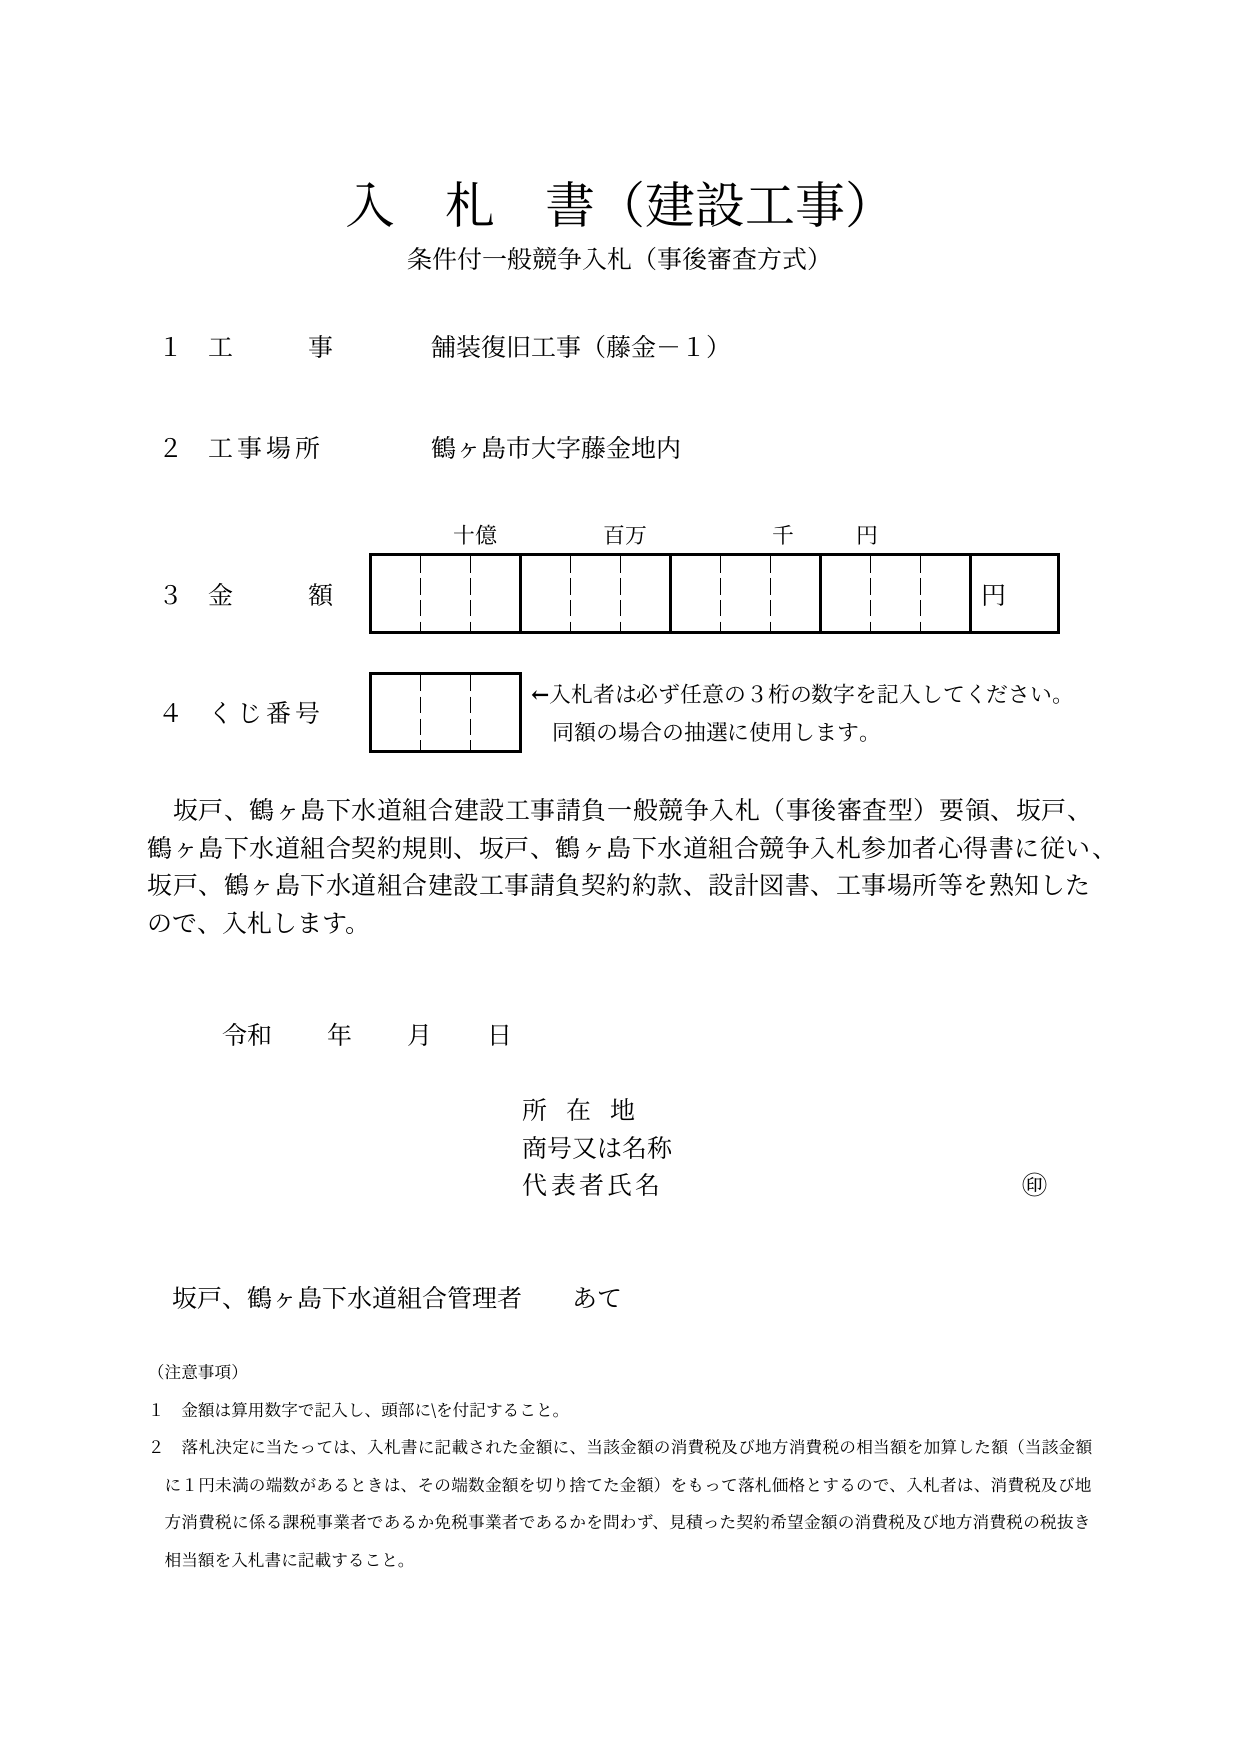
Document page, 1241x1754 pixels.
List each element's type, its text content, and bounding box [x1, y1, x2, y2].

table_header [672, 556, 720, 631]
table_header [470, 675, 519, 750]
table_header [470, 556, 519, 631]
text （注意事項） [148, 1353, 1092, 1390]
table_header ４ くじ番号 [148, 672, 369, 750]
table_header [720, 556, 771, 631]
table_header [822, 556, 870, 631]
table_header 円 [972, 556, 1057, 631]
table_header [372, 675, 421, 750]
text １ 金額は算用数字で記入し、頭部に\を付記すること。 [148, 1390, 1092, 1428]
table_header ２ 工事場所 [148, 415, 371, 478]
text 坂戸、鶴ヶ島下水道組合管理者 あて [148, 1278, 1092, 1315]
table_header [571, 556, 621, 631]
table_header ←入札者は必ず任意の３桁の数字を記入してください。 同額の場合の抽選に使用します。 [522, 672, 1093, 750]
text 代表者氏名 [148, 1165, 1092, 1203]
text 十億 百万 千 円 [148, 515, 1092, 553]
table_header [421, 675, 470, 750]
table_header [421, 556, 470, 631]
text 入 札 書（建設工事） [148, 164, 1092, 239]
table_header [870, 556, 921, 631]
text 令和 年 月 日 [148, 1015, 1092, 1053]
table_header [771, 556, 819, 631]
table_header [372, 556, 421, 631]
text 条件付一般競争入札（事後審査方式） [148, 239, 1092, 277]
text 坂戸、鶴ヶ島下水道組合建設工事請負一般競争入札（事後審査型）要領、坂戸、鶴ヶ島下水道組合契約規則、坂戸、鶴ヶ島下水道組合競争入札参加者心得書に従い、坂戸、鶴ヶ島下水道組合建設工事請負契約約款、設計図書、工事場所等を熟知したので、入札します。 [148, 790, 1092, 940]
text ２ 落札決定に当たっては、入札書に記載された金額に、当該金額の消費税及び地方消費税の相当額を加算した額（当該金額に１円未満の端数があるときは、その端数金額を切り捨てた金額）をもって落札価格とするので、入札者は、消費税及び地方消費税に係る課税事業者であるか免税事業者であるかを問わず、見積った契約希望金額の消費税及び地方消費税の税抜き相当額を入札書に記載すること。 [148, 1428, 1092, 1578]
text 商号又は名称 [148, 1128, 1092, 1165]
text 所在地 [148, 1090, 1092, 1128]
table_header [621, 556, 669, 631]
table_header ３ 金 額 [148, 553, 369, 631]
table_header 鶴ヶ島市大字藤金地内 [371, 415, 1058, 478]
table_header [921, 556, 969, 631]
table_header [522, 556, 571, 631]
table_header 舗装復旧工事（藤金－１） [371, 315, 1058, 377]
table_header １ 工 事 [148, 315, 371, 377]
